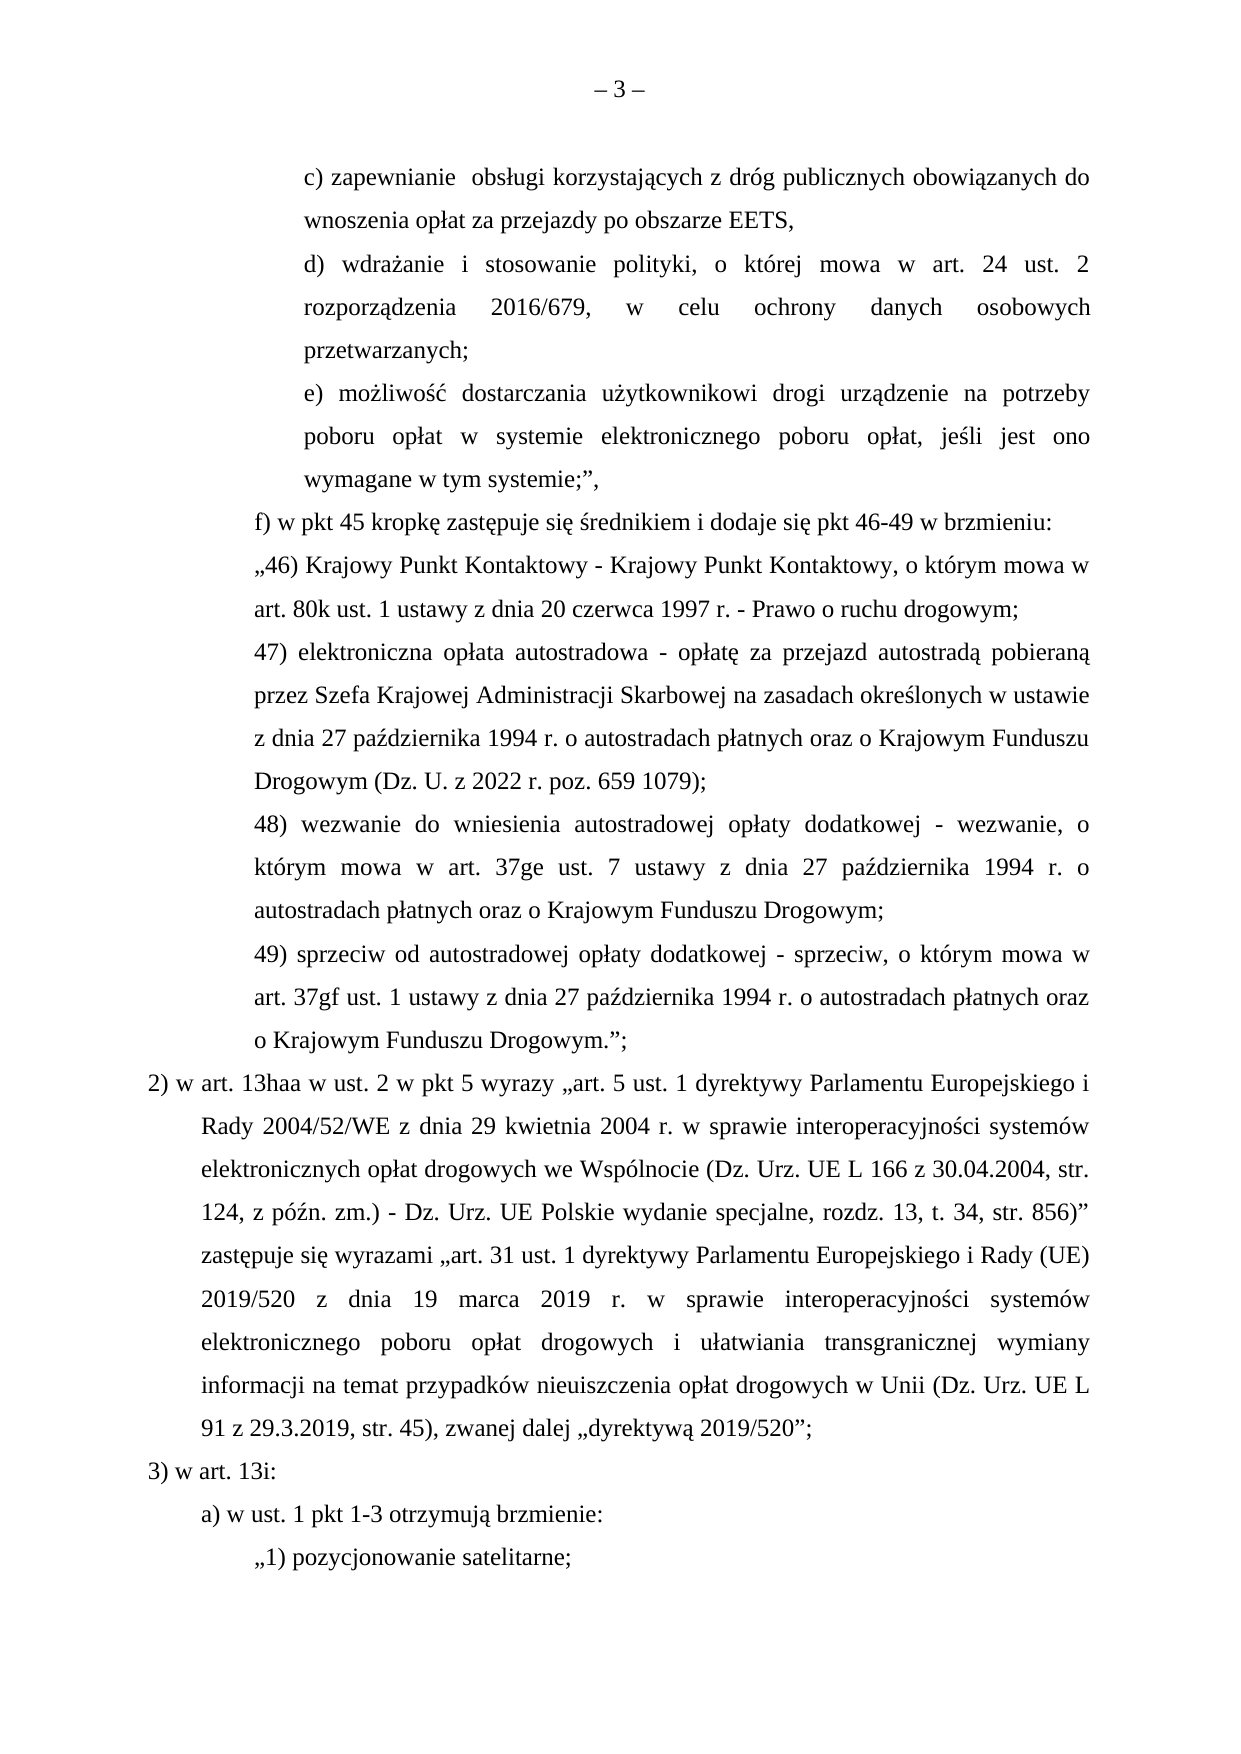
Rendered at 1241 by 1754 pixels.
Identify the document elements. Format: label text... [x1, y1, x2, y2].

text f) w pkt 45 kropkę zastępuje się średnikiem i dodaje się pkt 46-49 w brzmieniu: [254, 507, 1091, 536]
text 3) w art. 13i: [148, 1456, 1091, 1485]
text e) możliwość dostarczania użytkownikowi drogi urządzenie na potrzeby poboru opłat w systemie elektronicznego poboru opłat, jeśli jest ono wymagane w tym systemie;”, [304, 378, 1091, 493]
text 48) wezwanie do wniesienia autostradowej opłaty dodatkowej - wezwanie, o którym mowa w art. 37ge ust. 7 ustawy z dnia 27 października 1994 r. o autostradach płatnych oraz o Krajowym Funduszu Drogowym; [254, 809, 1091, 924]
text c) zapewnianie obsługi korzystających z dróg publicznych obowiązanych do wnoszenia opłat za przejazdy po obszarze EETS, [304, 162, 1091, 234]
text „46) Krajowy Punkt Kontaktowy - Krajowy Punkt Kontaktowy, o którym mowa w art. 80k ust. 1 ustawy z dnia 20 czerwca 1997 r. - Prawo o ruchu drogowym; [254, 551, 1091, 622]
text a) w ust. 1 pkt 1-3 otrzymują brzmienie: [201, 1499, 1091, 1528]
text 47) elektroniczna opłata autostradowa - opłatę za przejazd autostradą pobieraną przez Szefa Krajowej Administracji Skarbowej na zasadach określonych w ustawie z dnia 27 października 1994 r. o autostradach płatnych oraz o Krajowym Funduszu Drogowym (Dz. U. z 2022 r. poz. 659 1079); [254, 637, 1091, 795]
text d) wdrażanie i stosowanie polityki, o której mowa w art. 24 ust. 2 rozporządzenia 2016/679, w celu ochrony danych osobowych przetwarzanych; [304, 249, 1091, 364]
text „1) pozycjonowanie satelitarne; [254, 1542, 1091, 1571]
text 2) w art. 13haa w ust. 2 w pkt 5 wyrazy „art. 5 ust. 1 dyrektywy Parlamentu Europejskiego i Rady 2004/52/WE z dnia 29 kwietnia 2004 r. w sprawie interoperacyjności systemów elektronicznych opłat drogowych we Wspólnocie (Dz. Urz. UE L 166 z 30.04.2004, str. 124, z późn. zm.) - Dz. Urz. UE Polskie wydanie specjalne, rozdz. 13, t. 34, str. 856)” zastępuje się wyrazami „art. 31 ust. 1 dyrektywy Parlamentu Europejskiego i Rady (UE) 2019/520 z dnia 19 marca 2019 r. w sprawie interoperacyjności systemów elektronicznego poboru opłat drogowych i ułatwiania transgranicznej wymiany informacji na temat przypadków nieuiszczenia opłat drogowych w Unii (Dz. Urz. UE L 91 z 29.3.2019, str. 45), zwanej dalej „dyrektywą 2019/520”; [148, 1068, 1091, 1442]
text 49) sprzeciw od autostradowej opłaty dodatkowej - sprzeciw, o którym mowa w art. 37gf ust. 1 ustawy z dnia 27 października 1994 r. o autostradach płatnych oraz o Krajowym Funduszu Drogowym.”; [254, 939, 1091, 1054]
